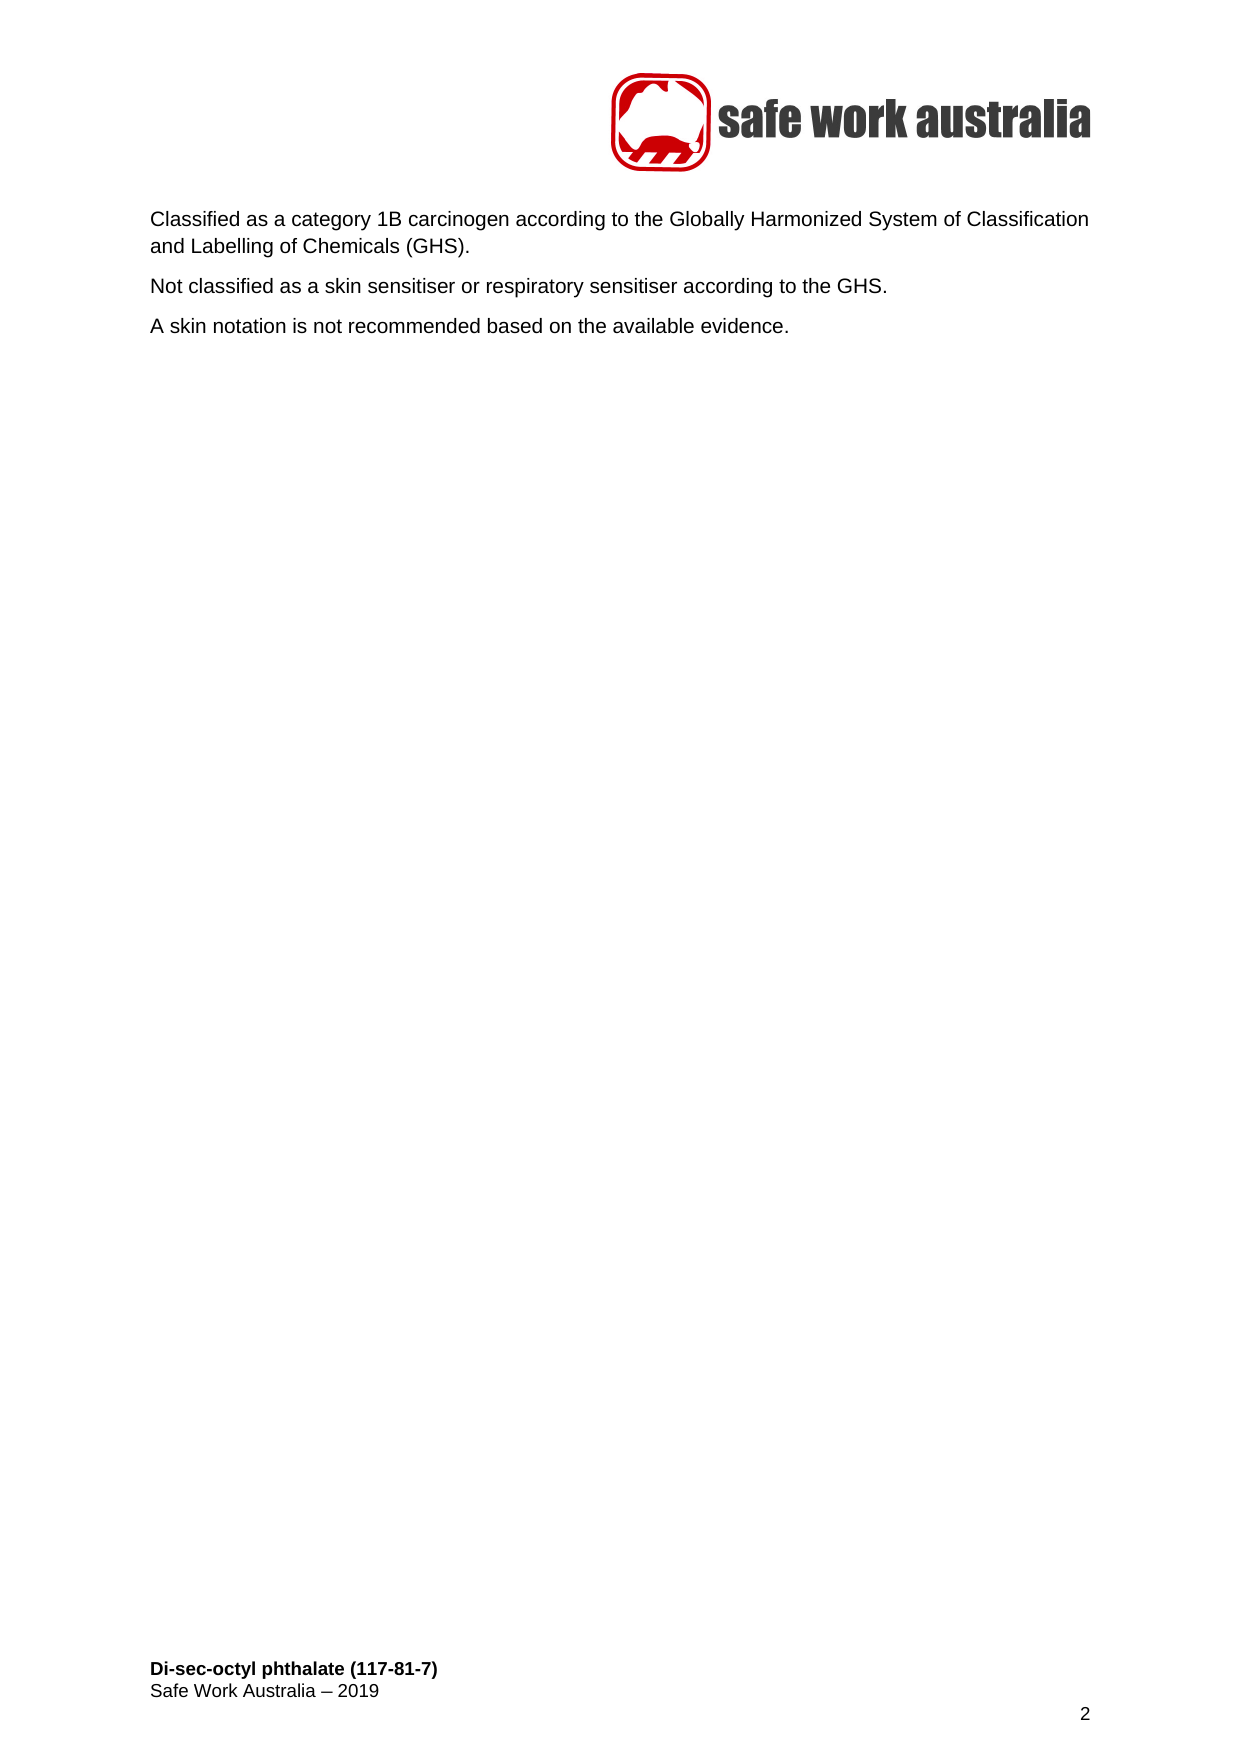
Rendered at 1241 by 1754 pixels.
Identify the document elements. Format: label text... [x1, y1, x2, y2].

text Not classified as a skin sensitiser or respiratory sensitiser according to the GHS. [150, 274, 1090, 298]
text A skin notation is not recommended based on the available evidence. [150, 314, 1090, 338]
picture [608, 73, 1091, 172]
text Classified as a category 1B carcinogen according to the Globally Harmonized System of Classification and Labelling of Chemicals (GHS). [150, 207, 1090, 258]
